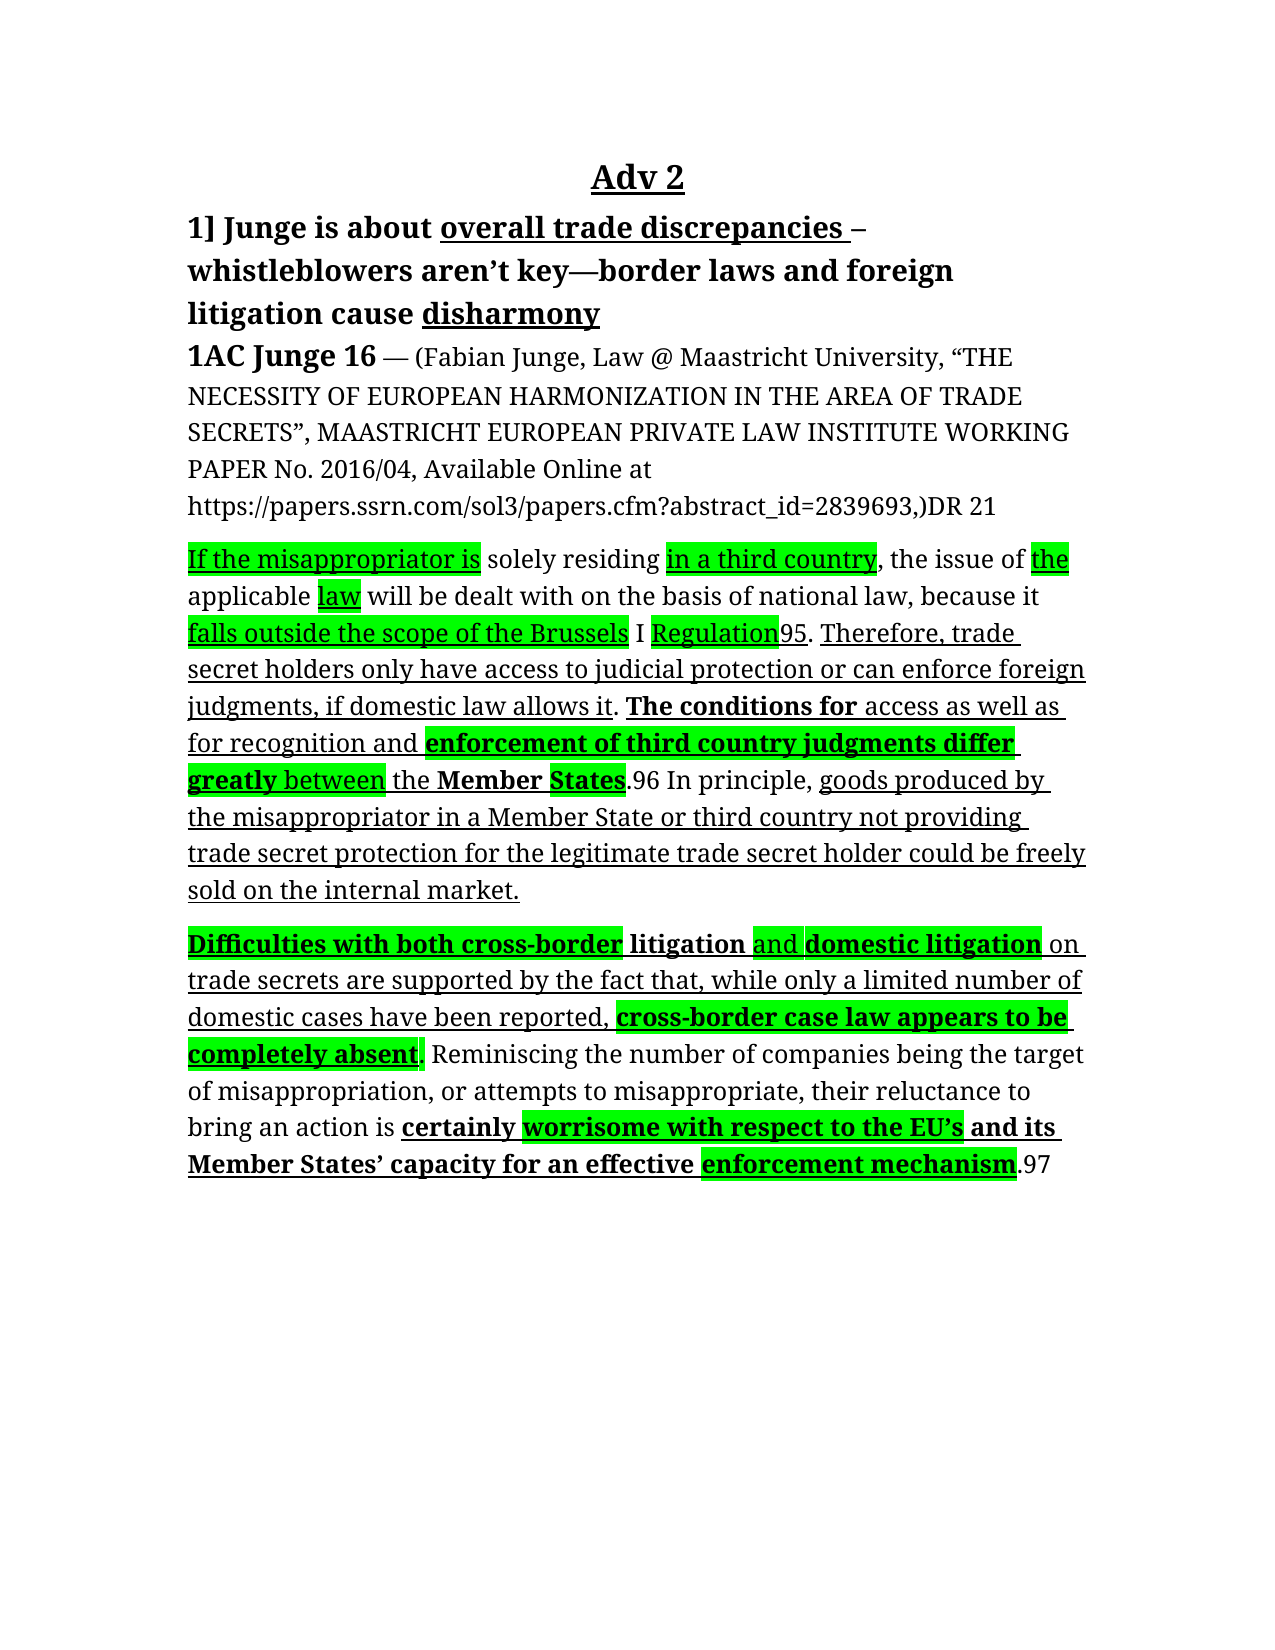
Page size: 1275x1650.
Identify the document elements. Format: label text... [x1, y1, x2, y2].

subtitle Adv 2 [187, 154, 1087, 199]
subtitle 1] Junge is about overall trade discrepancies – whistleblowers aren’t key—border laws and foreign litigation cause disharmony [187, 207, 1087, 333]
text 1AC Junge 16 — (Fabian Junge, Law @ Maastricht University, “THE NECESSITY OF EUROPEAN HARMONIZATION IN THE AREA OF TRADE SECRETS”, MAASTRICHT EUROPEAN PRIVATE LAW INSTITUTE WORKING PAPER No. 2016/04, Available Online at https://papers.ssrn.com/sol3/papers.cfm?abstract_id=2839693,)DR 21 [187, 336, 1087, 522]
text If the misappropriator is solely residing in a third country, the issue of the applicable law will be dealt with on the basis of national law, because it falls outside the scope of the Brussels I Regulation95. Therefore, trade secret holders only have access to judicial protection or can enforce foreign judgments, if domestic law allows it. The conditions for access as well as for recognition and enforcement of third country judgments differ greatly between the Member States.96 In principle, goods produced by the misappropriator in a Member State or third country not providing trade secret protection for the legitimate trade secret holder could be freely sold on the internal market. [187, 542, 1087, 907]
text Difficulties with both cross-border litigation and domestic litigation on trade secrets are supported by the fact that, while only a limited number of domestic cases have been reported, cross-border case law appears to be completely absent. Reminiscing the number of companies being the target of misappropriation, or attempts to misappropriate, their reluctance to bring an action is certainly worrisome with respect to the EU’s and its Member States’ capacity for an effective enforcement mechanism.97 [187, 926, 1087, 1181]
